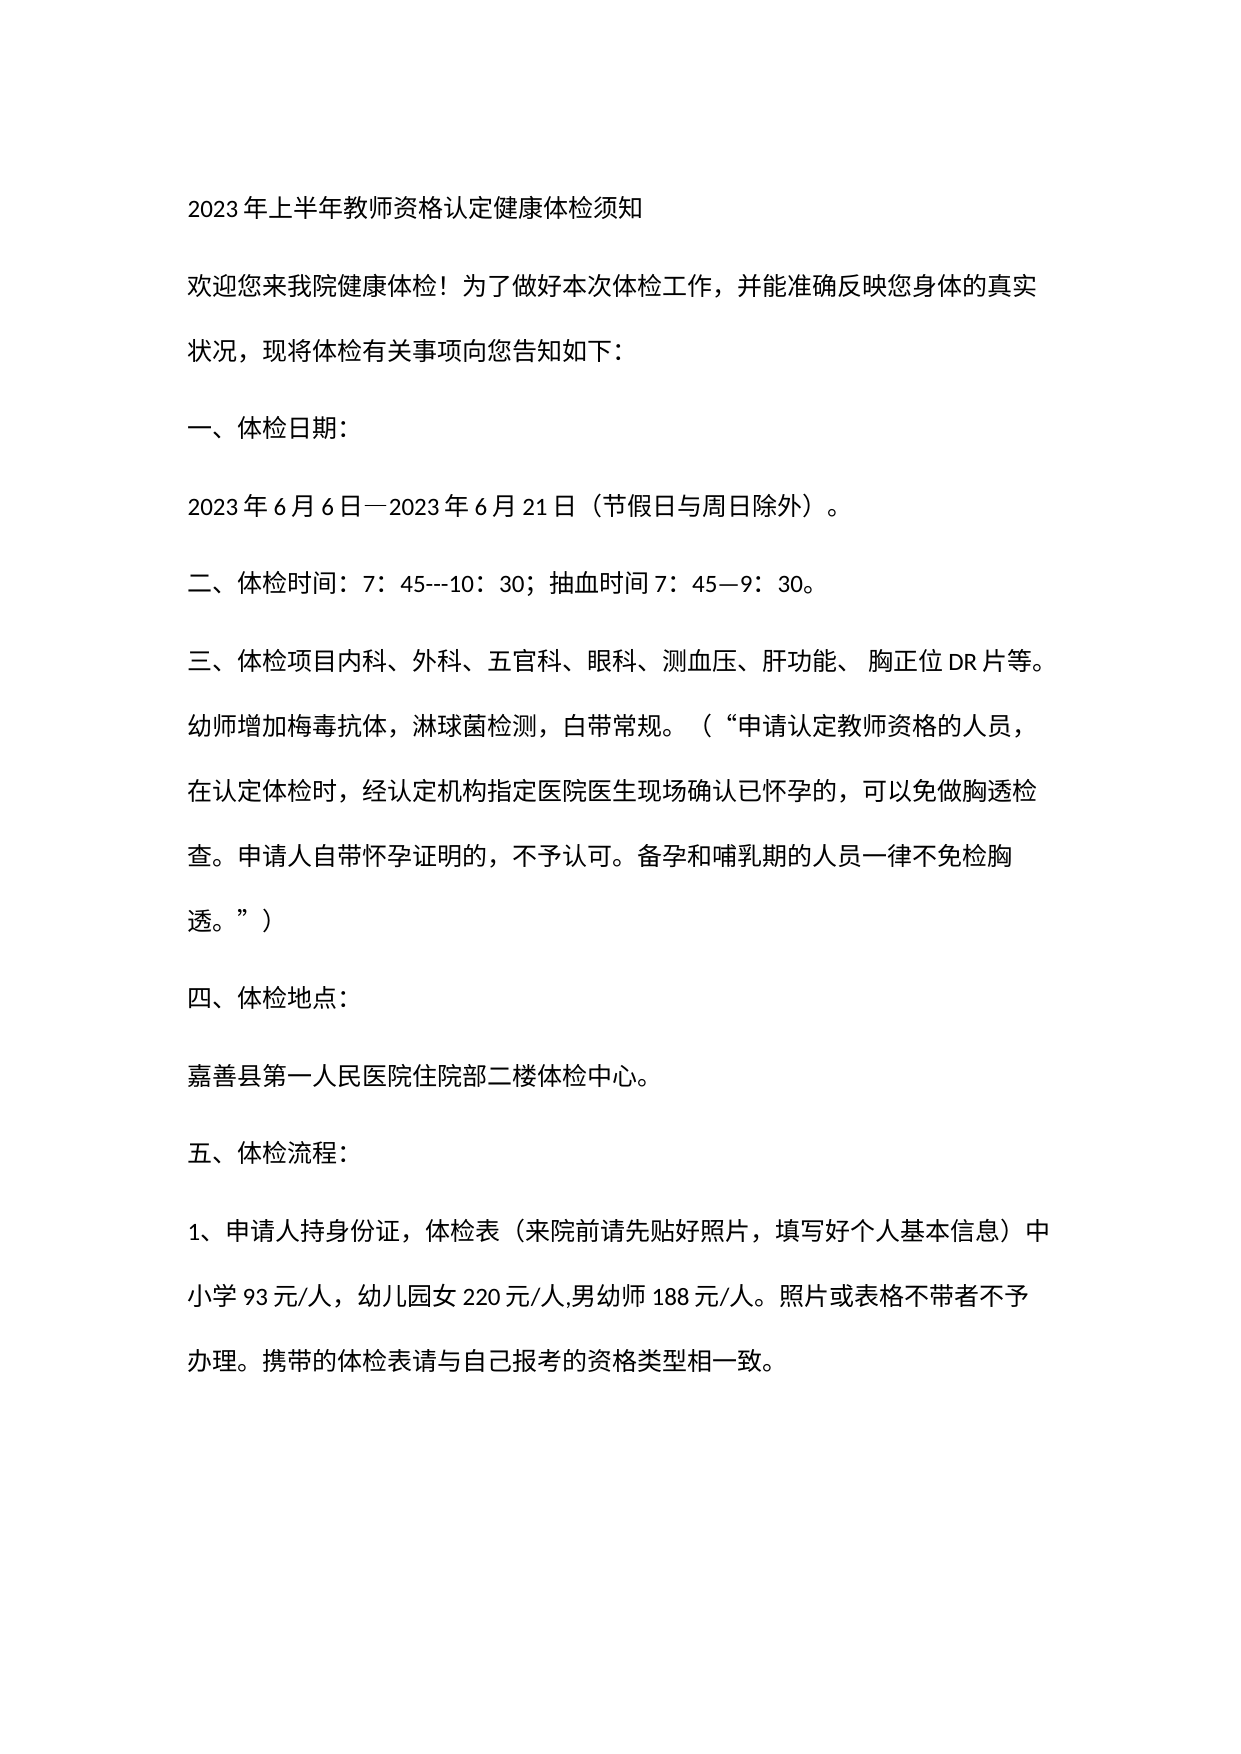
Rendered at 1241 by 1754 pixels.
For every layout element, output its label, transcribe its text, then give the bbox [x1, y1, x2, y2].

text 欢迎您来我院健康体检！为了做好本次体检工作，并能准确反映您身体的真实状况，现将体检有关事项向您告知如下： [187, 252, 1053, 382]
text 嘉善县第一人民医院住院部二楼体检中心。 [187, 1042, 1053, 1107]
text 五、体检流程： [187, 1119, 1053, 1184]
text 2023年上半年教师资格认定健康体检须知 [187, 174, 1053, 239]
text 一、体检日期： [187, 394, 1053, 459]
text 三、体检项目内科、外科、五官科、眼科、测血压、肝功能、 胸正位DR片等。幼师增加梅毒抗体，淋球菌检测，白带常规。（“申请认定教师资格的人员，在认定体检时，经认定机构指定医院医生现场确认已怀孕的，可以免做胸透检查。申请人自带怀孕证明的，不予认可。备孕和哺乳期的人员一律不免检胸透。”） [187, 627, 1053, 952]
text 四、体检地点： [187, 964, 1053, 1029]
text 二、体检时间：7：45---10：30；抽血时间7：45—9：30。 [187, 549, 1053, 614]
text 2023年6月6日—2023年6月21日（节假日与周日除外）。 [187, 472, 1053, 537]
text 1、申请人持身份证，体检表（来院前请先贴好照片，填写好个人基本信息）中小学93元/人，幼儿园女220元/人,男幼师188元/人。照片或表格不带者不予办理。携带的体检表请与自己报考的资格类型相一致。 [187, 1197, 1053, 1392]
